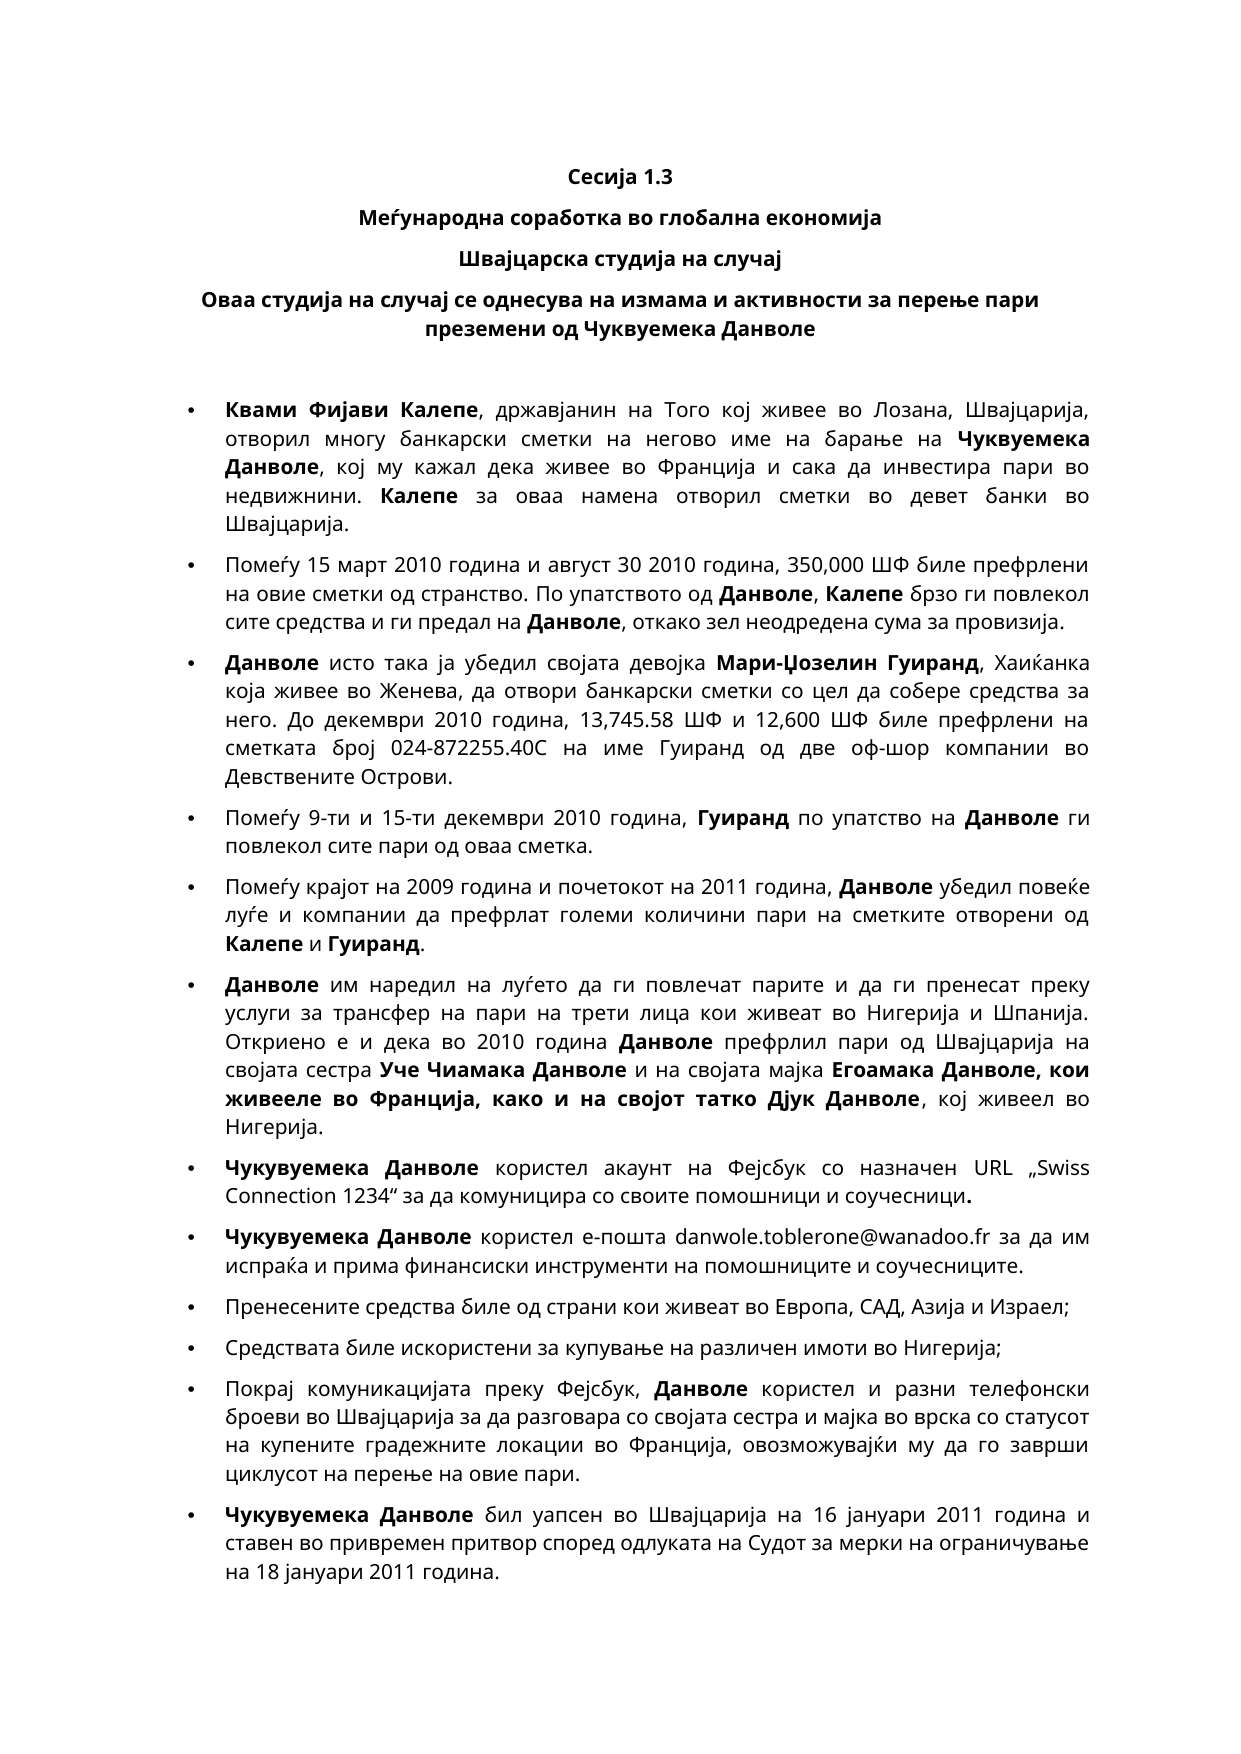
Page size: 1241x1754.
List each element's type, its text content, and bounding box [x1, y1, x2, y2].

list Средствата биле искористени за купување на различен имоти во Нигерија; [187, 1333, 1090, 1361]
text Швајцарска студија на случај [150, 244, 1090, 273]
list Покрај комуникацијата преку Фејсбук, Данволе користел и разни телефонски броеви во Швајцарија за да разговара со својата сестра и мајка во врска со статусот на купените градежните локации во Франција, овозможувајќи му да го заврши циклусот на перење на овие пари. [187, 1374, 1090, 1487]
list Данволе исто така ја убедил својата девојка Мари-Џозелин Гуиранд, Хаиќанка која живее во Женева, да отвори банкарски сметки со цел да собере средства за него. До декември 2010 година, 13,745.58 ШФ и 12,600 ШФ биле префрлени на сметката број 024-872255.40C на име Гуиранд од две оф-шор компании во Девствените Острови. [187, 648, 1090, 790]
text Меѓународна соработка во глобална економија [150, 203, 1090, 232]
text Сесија 1.3 [150, 162, 1090, 191]
list Чукувуемека Данволе бил уапсен во Швајцарија на 16 јануари 2011 година и ставен во привремен притвор според одлуката на Судот за мерки на ограничување на 18 јануари 2011 година. [187, 1500, 1090, 1585]
list Помеѓу 15 март 2010 година и август 30 2010 година, 350,000 ШФ биле префрлени на овие сметки од странство. По упатството од Данволе, Калепе брзо ги повлекол сите средства и ги предал на Данволе, откако зел неодредена сума за провизија. [187, 550, 1090, 636]
list Пренесените средства биле од страни кои живеат во Европа, САД, Азија и Израел; [187, 1292, 1090, 1320]
list Квами Фијави Калепе, државјанин на Того кој живее во Лозана, Швајцарија, отворил многу банкарски сметки на негово име на барање на Чуквуемека Данволе, кој му кажал дека живее во Франција и сака да инвестира пари во недвижнини. Калепе за оваа намена отворил сметки во девет банки во Швајцарија. [187, 396, 1090, 538]
text Оваа студија на случај се однесува на измама и активности за перење пари преземени од Чуквуемека Данволе [150, 285, 1090, 342]
list Помеѓу крајот на 2009 година и почетокот на 2011 година, Данволе убедил повеќе луѓе и компании да префрлат големи количини пари на сметките отворени од Калепе и Гуиранд. [187, 872, 1090, 957]
list Чукувуемека Данволе користел акаунт на Фејсбук со назначен URL „Swiss Connection 1234“ за да комуницира со своите помошници и соучесници. [187, 1153, 1090, 1210]
list Данволе им наредил на луѓето да ги повлечат парите и да ги пренесат преку услуги за трансфер на пари на трети лица кои живеат во Нигерија и Шпанија. Откриено е и дека во 2010 година Данволе префрлил пари од Швајцарија на својата сестра Уче Чиамака Данволе и на својата мајка Егоамака Данволе, кои живееле во Франција, како и на својот татко Дјук Данволе, кој живеел во Нигерија. [187, 970, 1090, 1141]
list Чукувуемека Данволе користел е-пошта danwole.toblerone@wanadoo.fr за да им испраќа и прима финансиски инструменти на помошниците и соучесниците. [187, 1222, 1090, 1279]
list Помеѓу 9-ти и 15-ти декември 2010 година, Гуиранд по упатство на Данволе ги повлекол сите пари од оваа сметка. [187, 803, 1090, 860]
